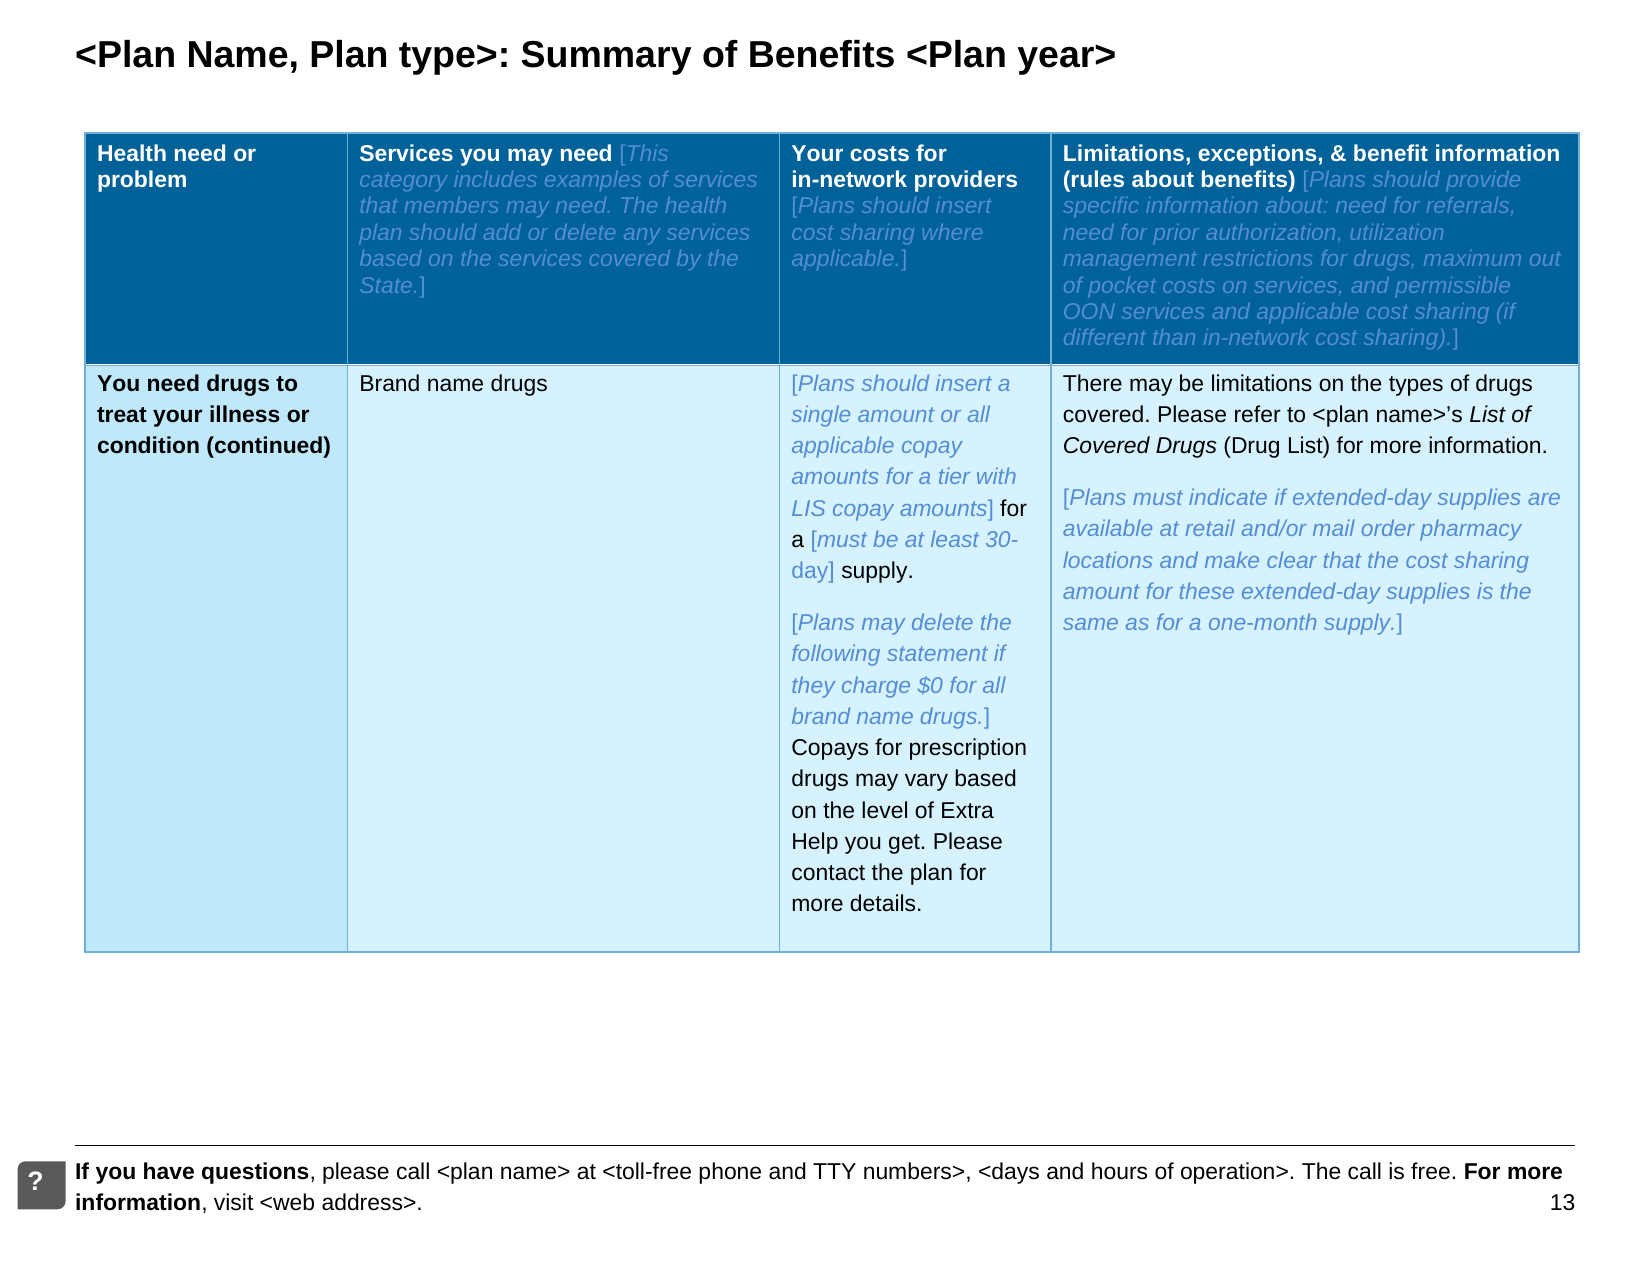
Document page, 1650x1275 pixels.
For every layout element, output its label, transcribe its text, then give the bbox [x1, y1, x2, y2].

table_cell [Plans should insert a single amount or all applicable copay amounts for a tier with LIS copay amounts] for a [must be at least 30-day] supply. [Plans may delete the following statement if they charge $0 for all brand name drugs.] Copays for prescription drugs may vary based on the level of Extra Help you get. Please contact the plan for more details. [780, 366, 1050, 951]
table_header Your costs for in-network providers [Plans should insert cost sharing where applicable.] [780, 134, 1050, 364]
table_cell You need drugs to treat your illness or condition (continued) [86, 366, 347, 951]
table_header Services you may need [This category includes examples of services that members may need. The health plan should add or delete any services based on the services covered by the State.] [348, 134, 779, 364]
table_header Limitations, exceptions, & benefit information (rules about benefits) [Plans should provide specific information about: need for referrals, need for prior authorization, utilization management restrictions for drugs, maximum out of pocket costs on services, and permissible OON services and applicable cost sharing (if different than in-network cost sharing).] [1052, 134, 1578, 364]
table_cell Brand name drugs [348, 366, 779, 951]
table_header Health need or problem [86, 134, 347, 364]
